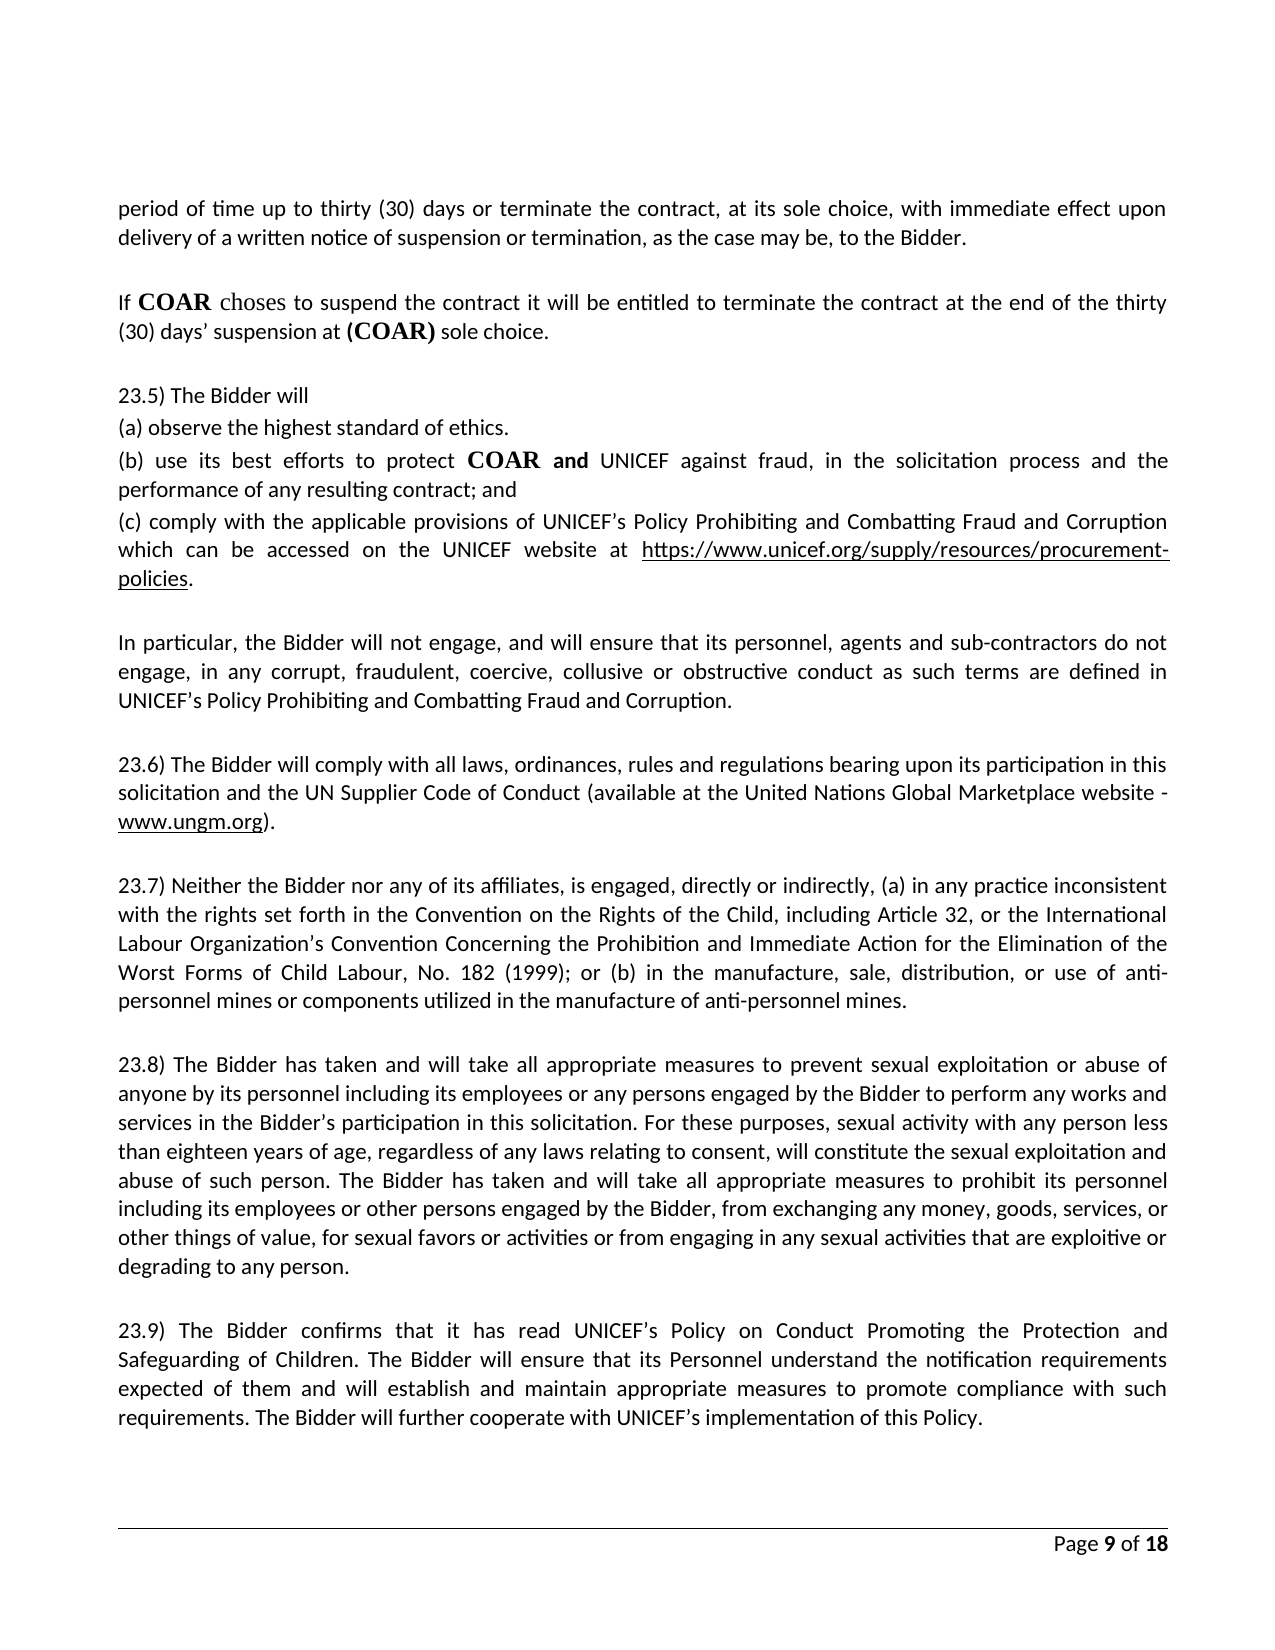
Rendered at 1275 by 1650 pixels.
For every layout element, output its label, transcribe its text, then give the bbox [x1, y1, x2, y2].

text If COAR choses to suspend the contract it will be entitled to terminate the contract at the end of the thirty (30) days’ suspension at (COAR) sole choice. [118, 287, 1169, 346]
text 23.5) The Bidder will [118, 381, 1169, 409]
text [118, 194, 1169, 251]
text 23.8) The Bidder has taken and will take all appropriate measures to prevent sexual exploitation or abuse of anyone by its personnel including its employees or any persons engaged by the Bidder to perform any works and services in the Bidder’s participation in this solicitation. For these purposes, sexual activity with any person less than eighteen years of age, regardless of any laws relating to consent, will constitute the sexual exploitation and abuse of such person. The Bidder has taken and will take all appropriate measures to prohibit its personnel including its employees or other persons engaged by the Bidder, from exchanging any money, goods, services, or other things of value, for sexual favors or activities or from engaging in any sexual activities that are exploitive or degrading to any person. [118, 1050, 1169, 1280]
text 23.6) The Bidder will comply with all laws, ordinances, rules and regulations bearing upon its participation in this solicitation and the UN Supplier Code of Conduct (available at the United Nations Global Marketplace website - www.ungm.org). [118, 750, 1169, 835]
text 23.9) The Bidder confirms that it has read UNICEF’s Policy on Conduct Promoting the Protection and Safeguarding of Children. The Bidder will ensure that its Personnel understand the notification requirements expected of them and will establish and maintain appropriate measures to promote compliance with such requirements. The Bidder will further cooperate with UNICEF’s implementation of this Policy. [118, 1316, 1169, 1431]
text 23.7) Neither the Bidder nor any of its affiliates, is engaged, directly or indirectly, (a) in any practice inconsistent with the rights set forth in the Convention on the Rights of the Child, including Article 32, or the International Labour Organization’s Convention Concerning the Prohibition and Immediate Action for the Elimination of the Worst Forms of Child Labour, No. 182 (1999); or (b) in the manufacture, sale, distribution, or use of anti-personnel mines or components utilized in the manufacture of anti-personnel mines. [118, 871, 1169, 1014]
text In particular, the Bidder will not engage, and will ensure that its personnel, agents and sub-contractors do not engage, in any corrupt, fraudulent, coercive, collusive or obstructive conduct as such terms are defined in UNICEF’s Policy Prohibiting and Combatting Fraud and Corruption. [118, 628, 1169, 714]
text (c) comply with the applicable provisions of UNICEF’s Policy Prohibiting and Combatting Fraud and Corruption which can be accessed on the UNICEF website at https://www.unicef.org/supply/resources/procurement-policies. [118, 507, 1169, 592]
text (b) use its best efforts to protect COAR and UNICEF against fraud, in the solicitation process and the performance of any resulting contract; and [118, 445, 1169, 503]
text (a) observe the highest standard of ethics. [118, 413, 1169, 441]
